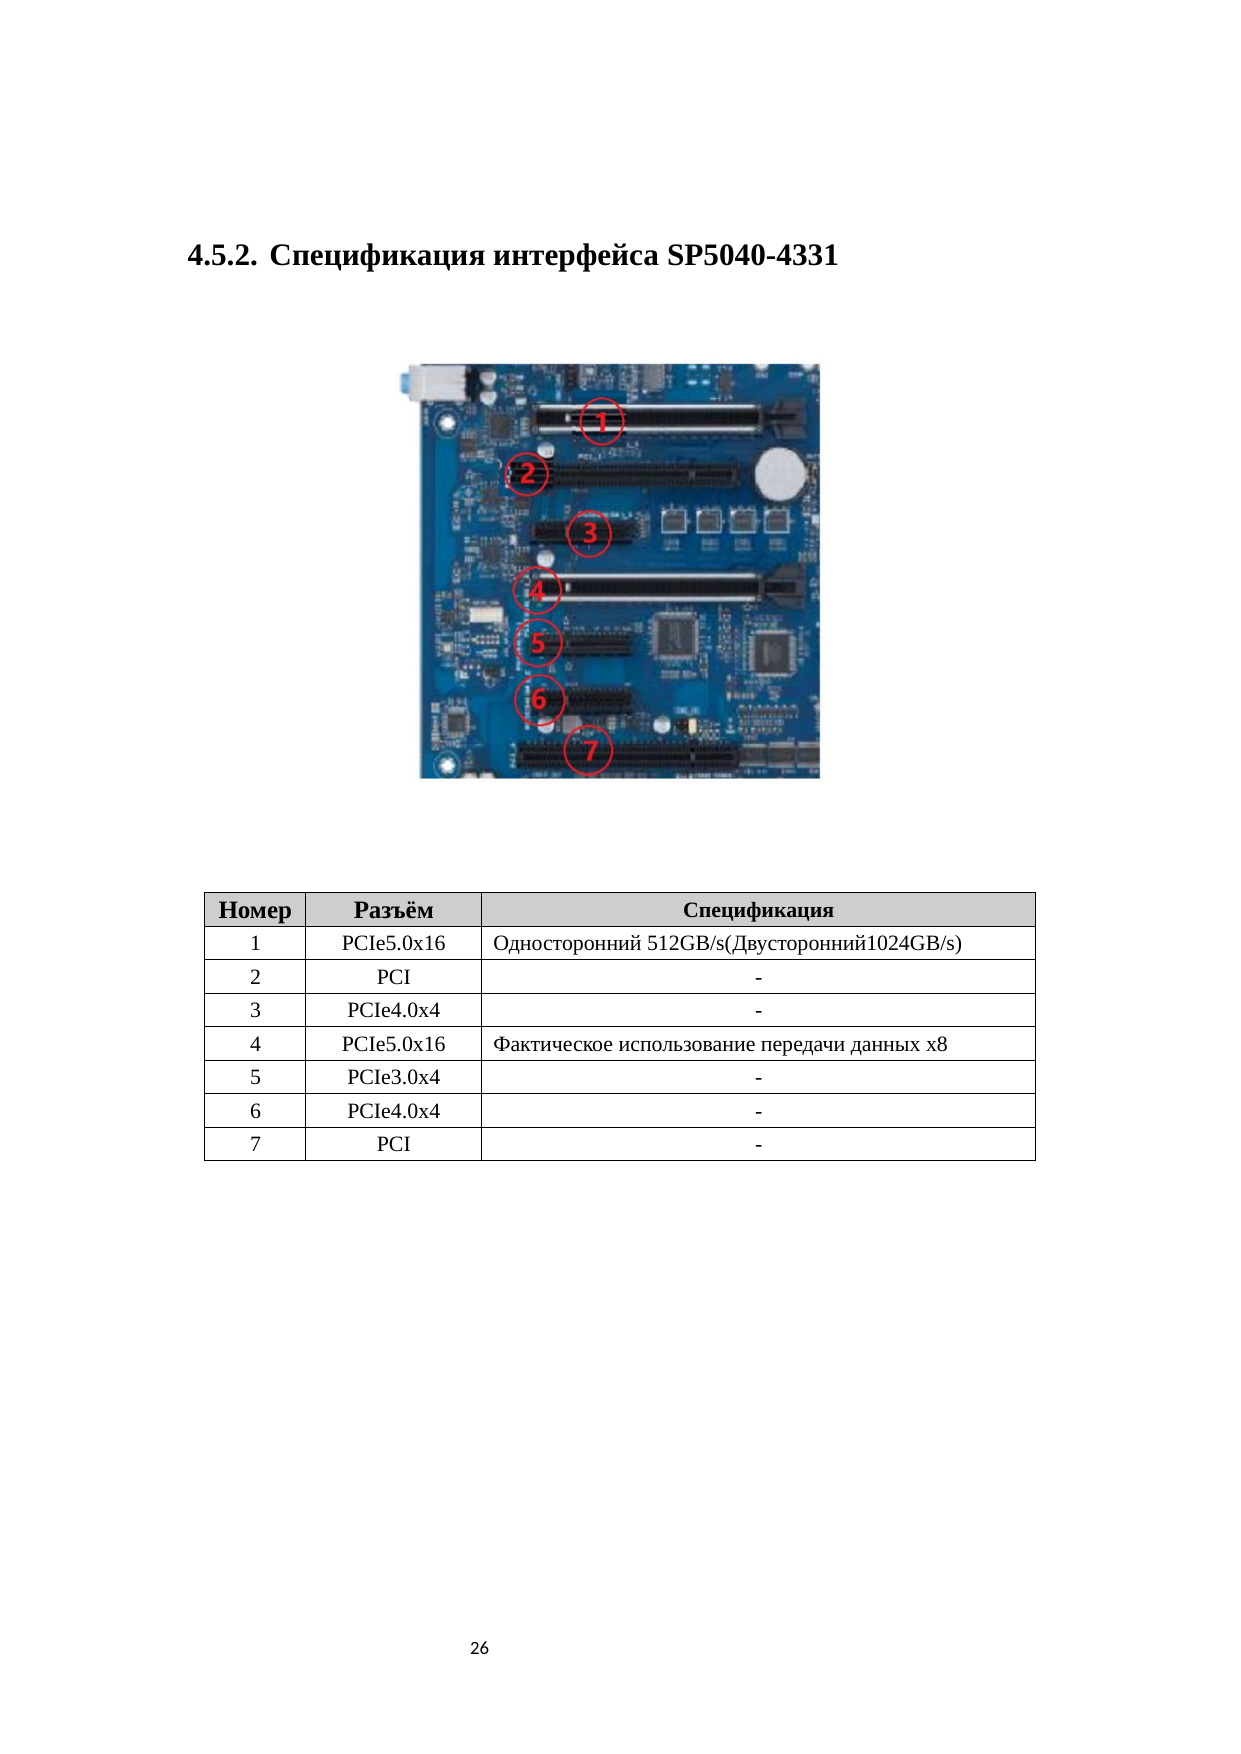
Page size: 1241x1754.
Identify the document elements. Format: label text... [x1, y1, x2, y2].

table_cell Односторонний 512GB/s(Двусторонний1024GB/s) [482, 927, 1035, 959]
table_cell 6 [205, 1094, 305, 1127]
table_cell 7 [205, 1128, 305, 1160]
table_cell PCI [306, 1128, 481, 1160]
table_cell PCIe4.0x4 [306, 1094, 481, 1127]
table_cell - [482, 1128, 1035, 1160]
table_cell 2 [205, 960, 305, 993]
table_cell 4 [205, 1027, 305, 1060]
table_cell PCIe4.0x4 [306, 994, 481, 1026]
table_cell PCIe5.0x16 [306, 927, 481, 959]
table_cell Фактическое использование передачи данных x8 [482, 1027, 1035, 1060]
table_cell 3 [205, 994, 305, 1026]
table_cell PCI [306, 960, 481, 993]
table_cell - [482, 1094, 1035, 1127]
table_cell 5 [205, 1061, 305, 1093]
table_cell PCIe5.0x16 [306, 1027, 481, 1060]
table_cell 1 [205, 927, 305, 959]
subtitle Спецификация интерфейса SP5040-4331 [187, 222, 1053, 287]
table_header Номер [205, 893, 305, 926]
table_header Разъём [306, 893, 481, 926]
table_cell - [482, 1061, 1035, 1093]
picture [390, 355, 842, 789]
table_cell PCIe3.0x4 [306, 1061, 481, 1093]
table_header Спецификация [482, 893, 1035, 926]
table_cell - [482, 994, 1035, 1026]
table_cell - [482, 960, 1035, 993]
